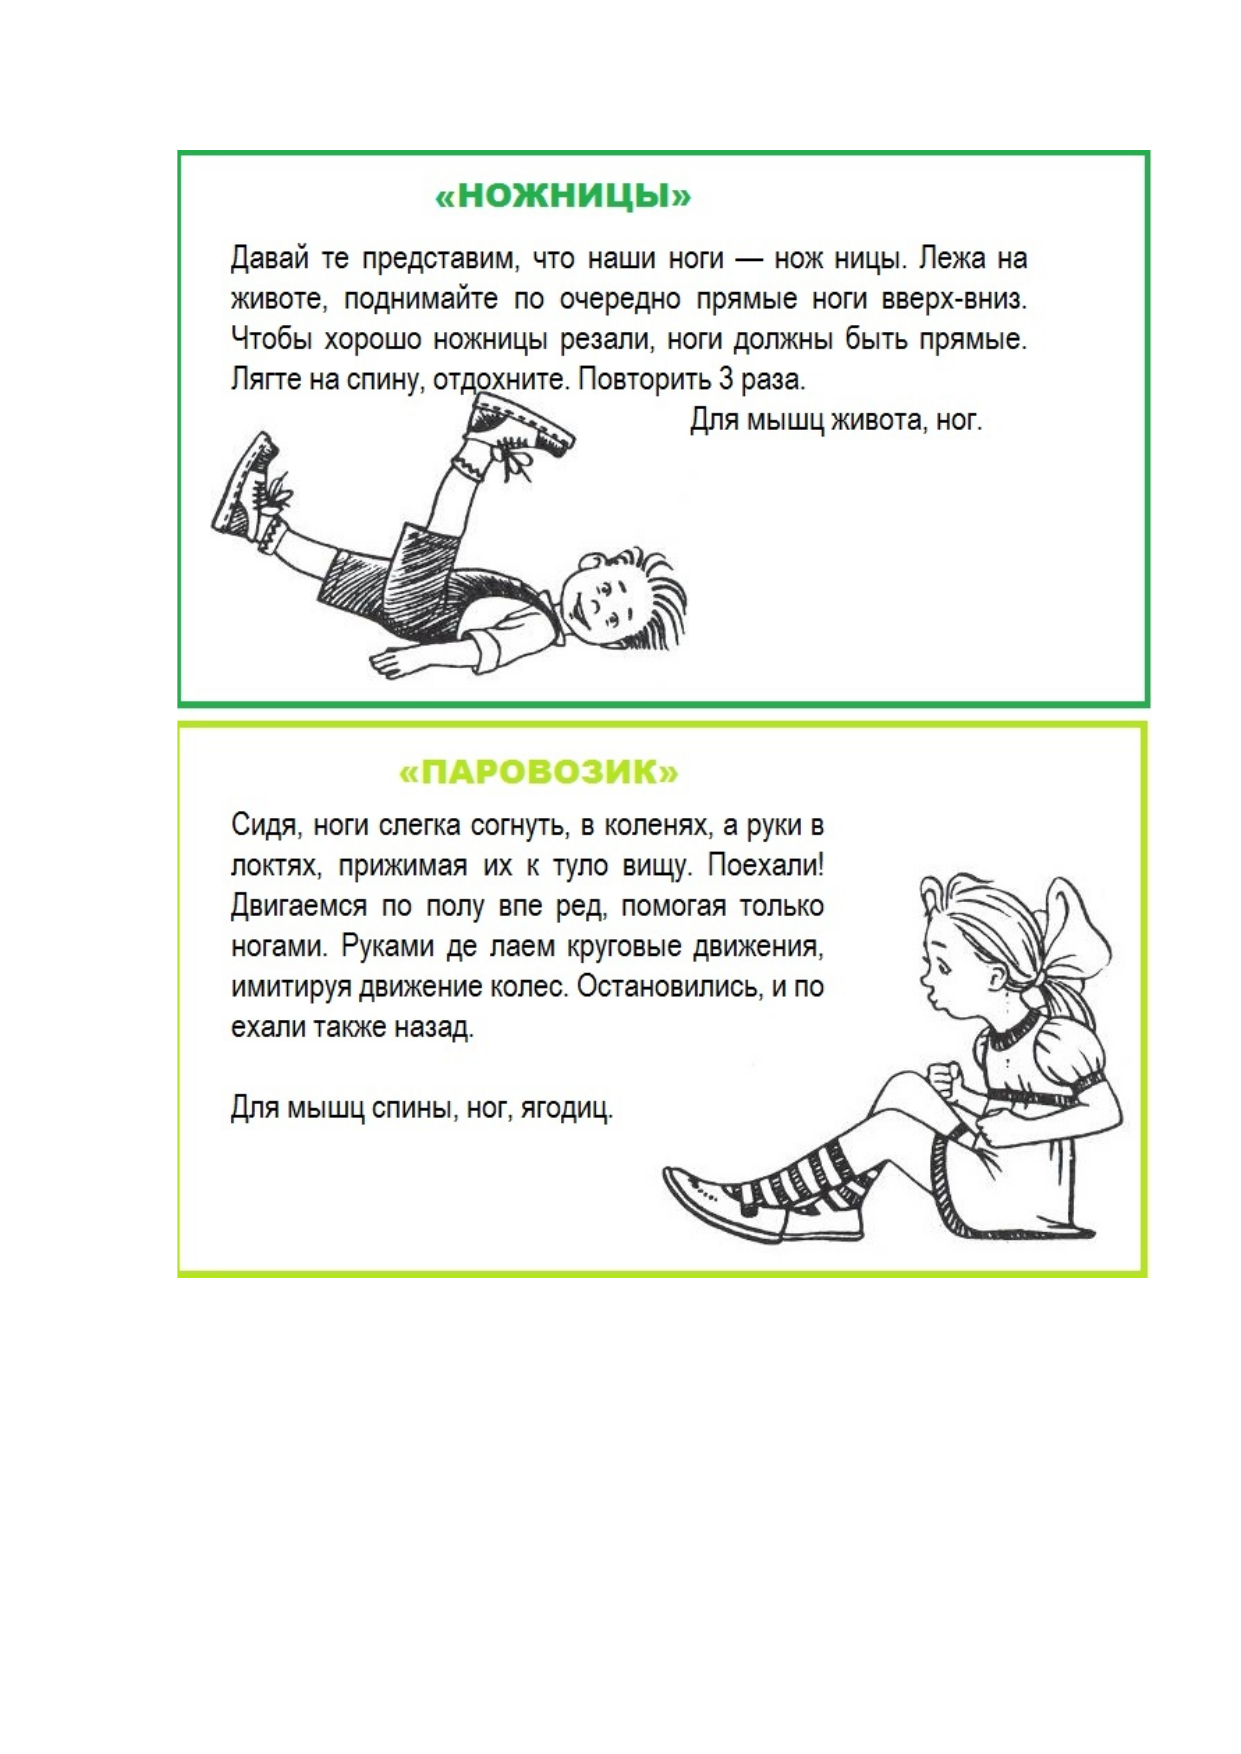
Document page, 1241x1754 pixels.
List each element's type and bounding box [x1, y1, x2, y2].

picture [177, 150, 1152, 1278]
